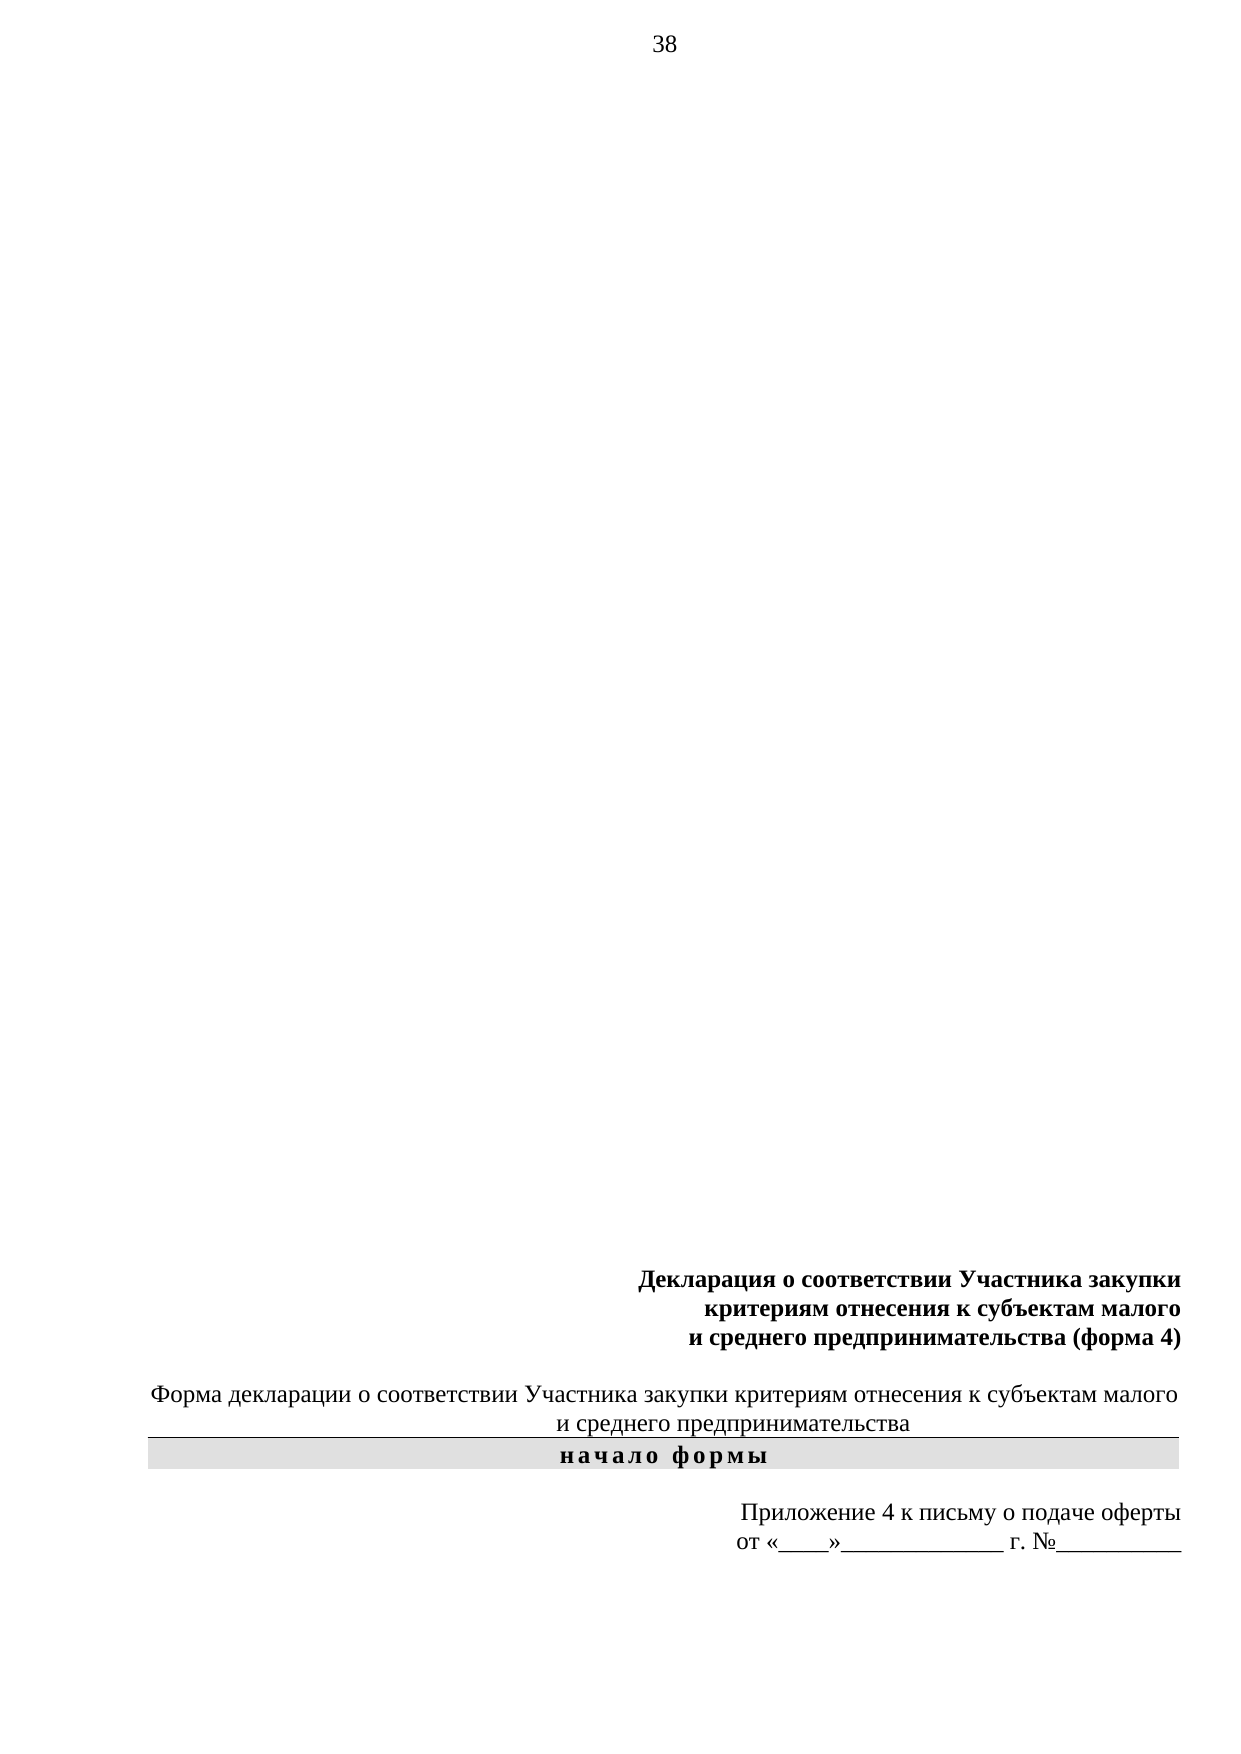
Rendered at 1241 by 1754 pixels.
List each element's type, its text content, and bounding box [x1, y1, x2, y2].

text начало формы [148, 1438, 1179, 1469]
text и среднего предпринимательства [148, 1408, 1181, 1437]
text критериям отнесения к субъектам малого [148, 1293, 1181, 1322]
text и среднего предпринимательства (форма 4) [148, 1322, 1181, 1351]
subtitle Декларация о соответствии Участника закупки [148, 1264, 1181, 1293]
text Форма декларации о соответствии Участника закупки критериям отнесения к субъектам малого [148, 1379, 1181, 1408]
text Приложение 4 к письму о подаче оферты от «____»_____________ г. №__________ [148, 1497, 1181, 1555]
